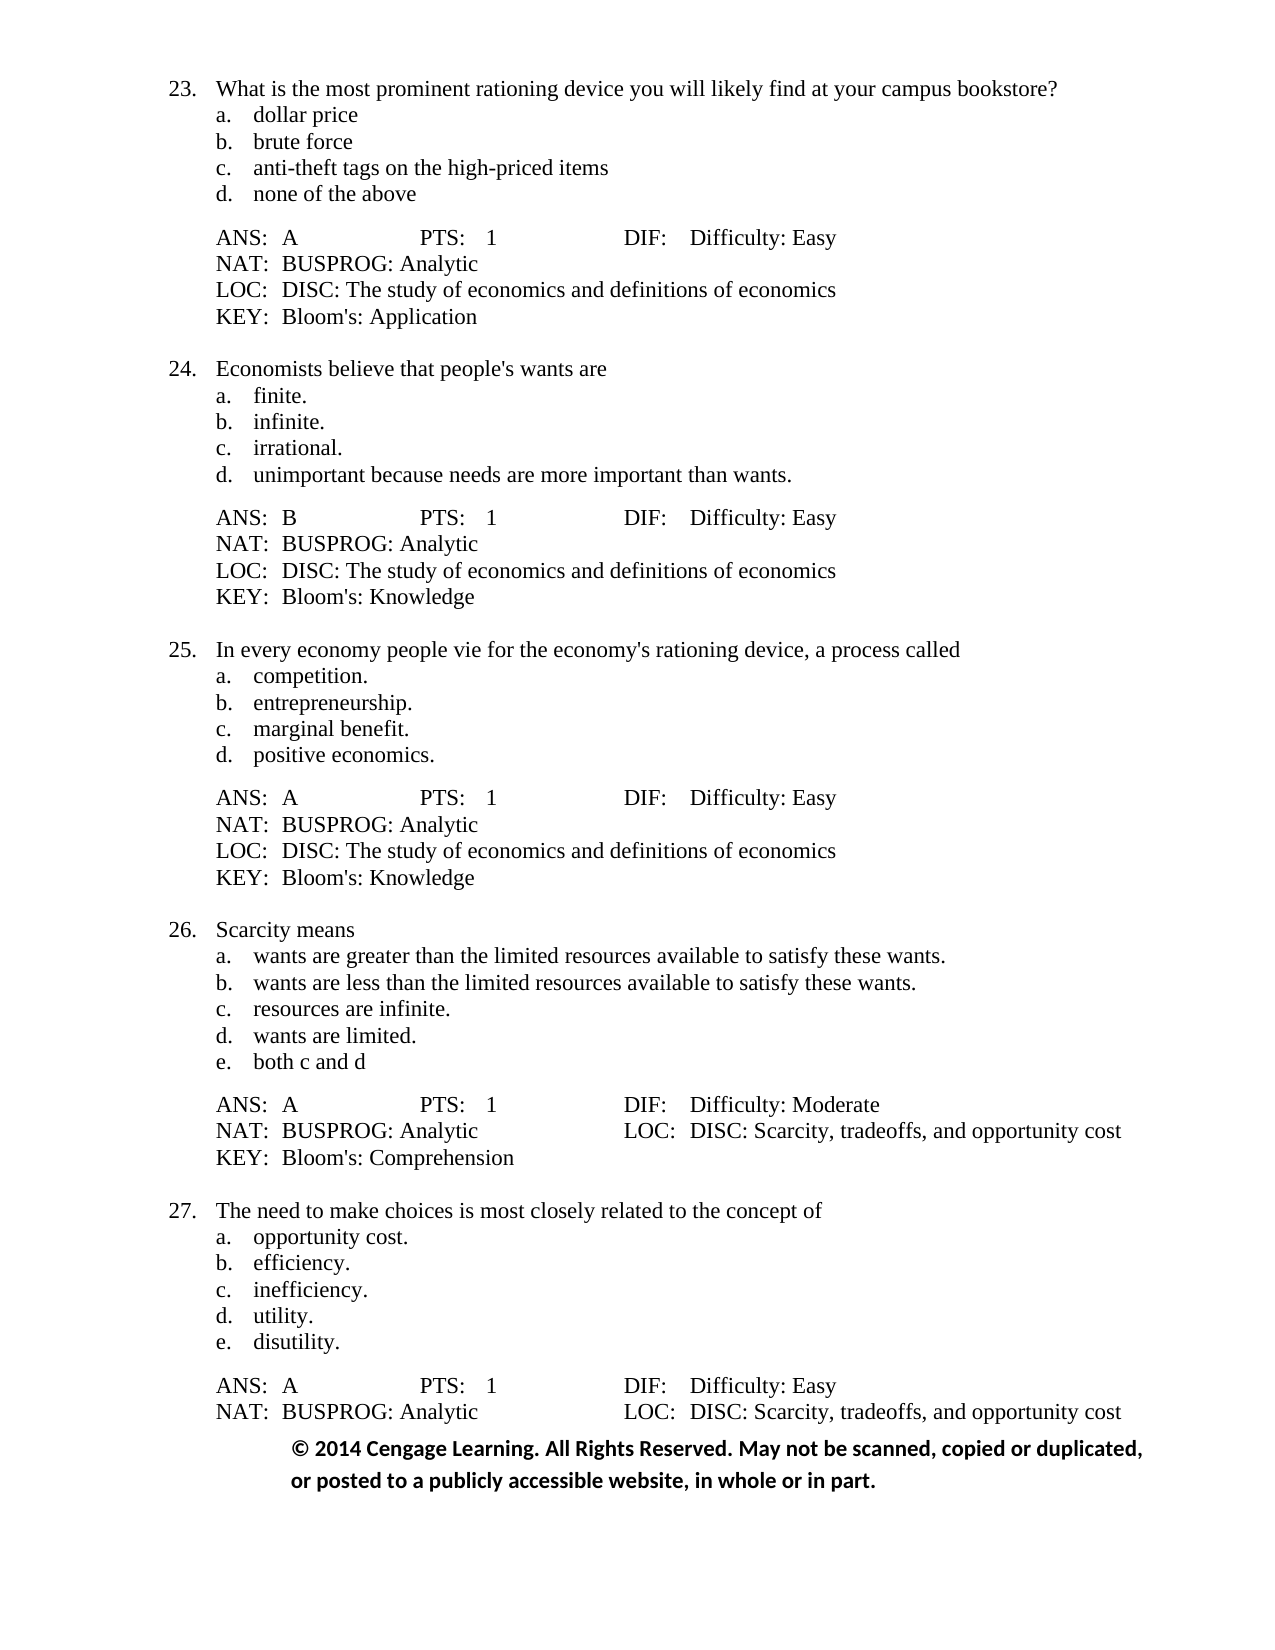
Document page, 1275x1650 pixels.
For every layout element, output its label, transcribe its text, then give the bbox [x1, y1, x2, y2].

table_cell entrepreneurship. [249, 689, 1092, 715]
table_cell utility. [249, 1302, 1092, 1328]
text KEY: Bloom's: Knowledge [216, 863, 1162, 890]
table_cell irrational. [249, 435, 1092, 461]
table_cell wants are less than the limited resources available to satisfy these wants. [249, 969, 1092, 995]
table_cell c. [211, 715, 248, 741]
text ANS: A PTS: 1 DIF: Difficulty: Easy [216, 784, 1162, 811]
table_cell d. [211, 1302, 248, 1328]
text ANS: B PTS: 1 DIF: Difficulty: Easy [216, 504, 1162, 530]
table_header opportunity cost. [249, 1223, 1092, 1249]
table_header wants are greater than the limited resources available to satisfy these wants. [249, 943, 1092, 969]
table_cell c. [211, 154, 248, 180]
table_cell infinite. [249, 408, 1092, 434]
text NAT: BUSPROG: Analytic [216, 811, 1162, 837]
table_cell d. [211, 180, 248, 207]
text KEY: Bloom's: Application [216, 303, 1162, 329]
text 27. The need to make choices is most closely related to the concept of [150, 1197, 1162, 1223]
table_header a. [211, 943, 248, 969]
table_cell resources are infinite. [249, 995, 1092, 1022]
table_cell anti-theft tags on the high-priced items [249, 154, 1092, 180]
table_cell wants are limited. [249, 1022, 1092, 1048]
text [216, 276, 1162, 303]
text LOC: DISC: The study of economics and definitions of economics [216, 837, 1162, 863]
table_cell c. [211, 435, 248, 461]
table_header dollar price [249, 101, 1092, 128]
table_cell both c and d [249, 1048, 1092, 1074]
table_cell e. [211, 1048, 248, 1074]
table_header a. [211, 101, 248, 128]
table_cell e. [211, 1329, 248, 1355]
table_cell b. [211, 969, 248, 995]
table_header finite. [249, 382, 1092, 408]
table_cell b. [211, 1249, 248, 1276]
table_header a. [211, 1223, 248, 1249]
table_cell b. [211, 689, 248, 715]
text KEY: Bloom's: Comprehension [216, 1144, 1162, 1170]
text NAT: BUSPROG: Analytic LOC: DISC: Scarcity, tradeoffs, and opportunity cost [216, 1398, 1162, 1424]
text ANS: A PTS: 1 DIF: Difficulty: Easy [216, 224, 1162, 250]
table_cell positive economics. [249, 741, 1092, 768]
text KEY: Bloom's: Knowledge [216, 583, 1162, 609]
table_header a. [211, 382, 248, 408]
table_cell marginal benefit. [249, 715, 1092, 741]
table_cell none of the above [249, 180, 1092, 207]
table_cell b. [211, 408, 248, 434]
text NAT: BUSPROG: Analytic LOC: DISC: Scarcity, tradeoffs, and opportunity cost [216, 1118, 1162, 1144]
text ANS: A PTS: 1 DIF: Difficulty: Moderate [216, 1091, 1162, 1118]
table_cell d. [211, 741, 248, 768]
table_cell d. [211, 461, 248, 487]
table_cell c. [211, 995, 248, 1022]
table_cell brute force [249, 128, 1092, 154]
table_cell inefficiency. [249, 1276, 1092, 1302]
text NAT: BUSPROG: Analytic [216, 530, 1162, 557]
table_cell efficiency. [249, 1249, 1092, 1276]
table_header competition. [249, 662, 1092, 688]
table_header a. [211, 662, 248, 688]
table_cell unimportant because needs are more important than wants. [249, 461, 1092, 487]
text 23. What is the most prominent rationing device you will likely find at your campus bookstore? [150, 75, 1162, 101]
text NAT: BUSPROG: Analytic [216, 250, 1162, 276]
table_cell b. [211, 128, 248, 154]
text ANS: A PTS: 1 DIF: Difficulty: Easy [216, 1372, 1162, 1398]
text 26. Scarcity means [150, 916, 1162, 943]
table_cell disutility. [249, 1329, 1092, 1355]
table_cell c. [211, 1276, 248, 1302]
text 25. In every economy people vie for the economy's rationing device, a process called [150, 636, 1162, 662]
table_cell d. [211, 1022, 248, 1048]
text 24. Economists believe that people's wants are [150, 355, 1162, 382]
text LOC: DISC: The study of economics and definitions of economics [216, 557, 1162, 583]
